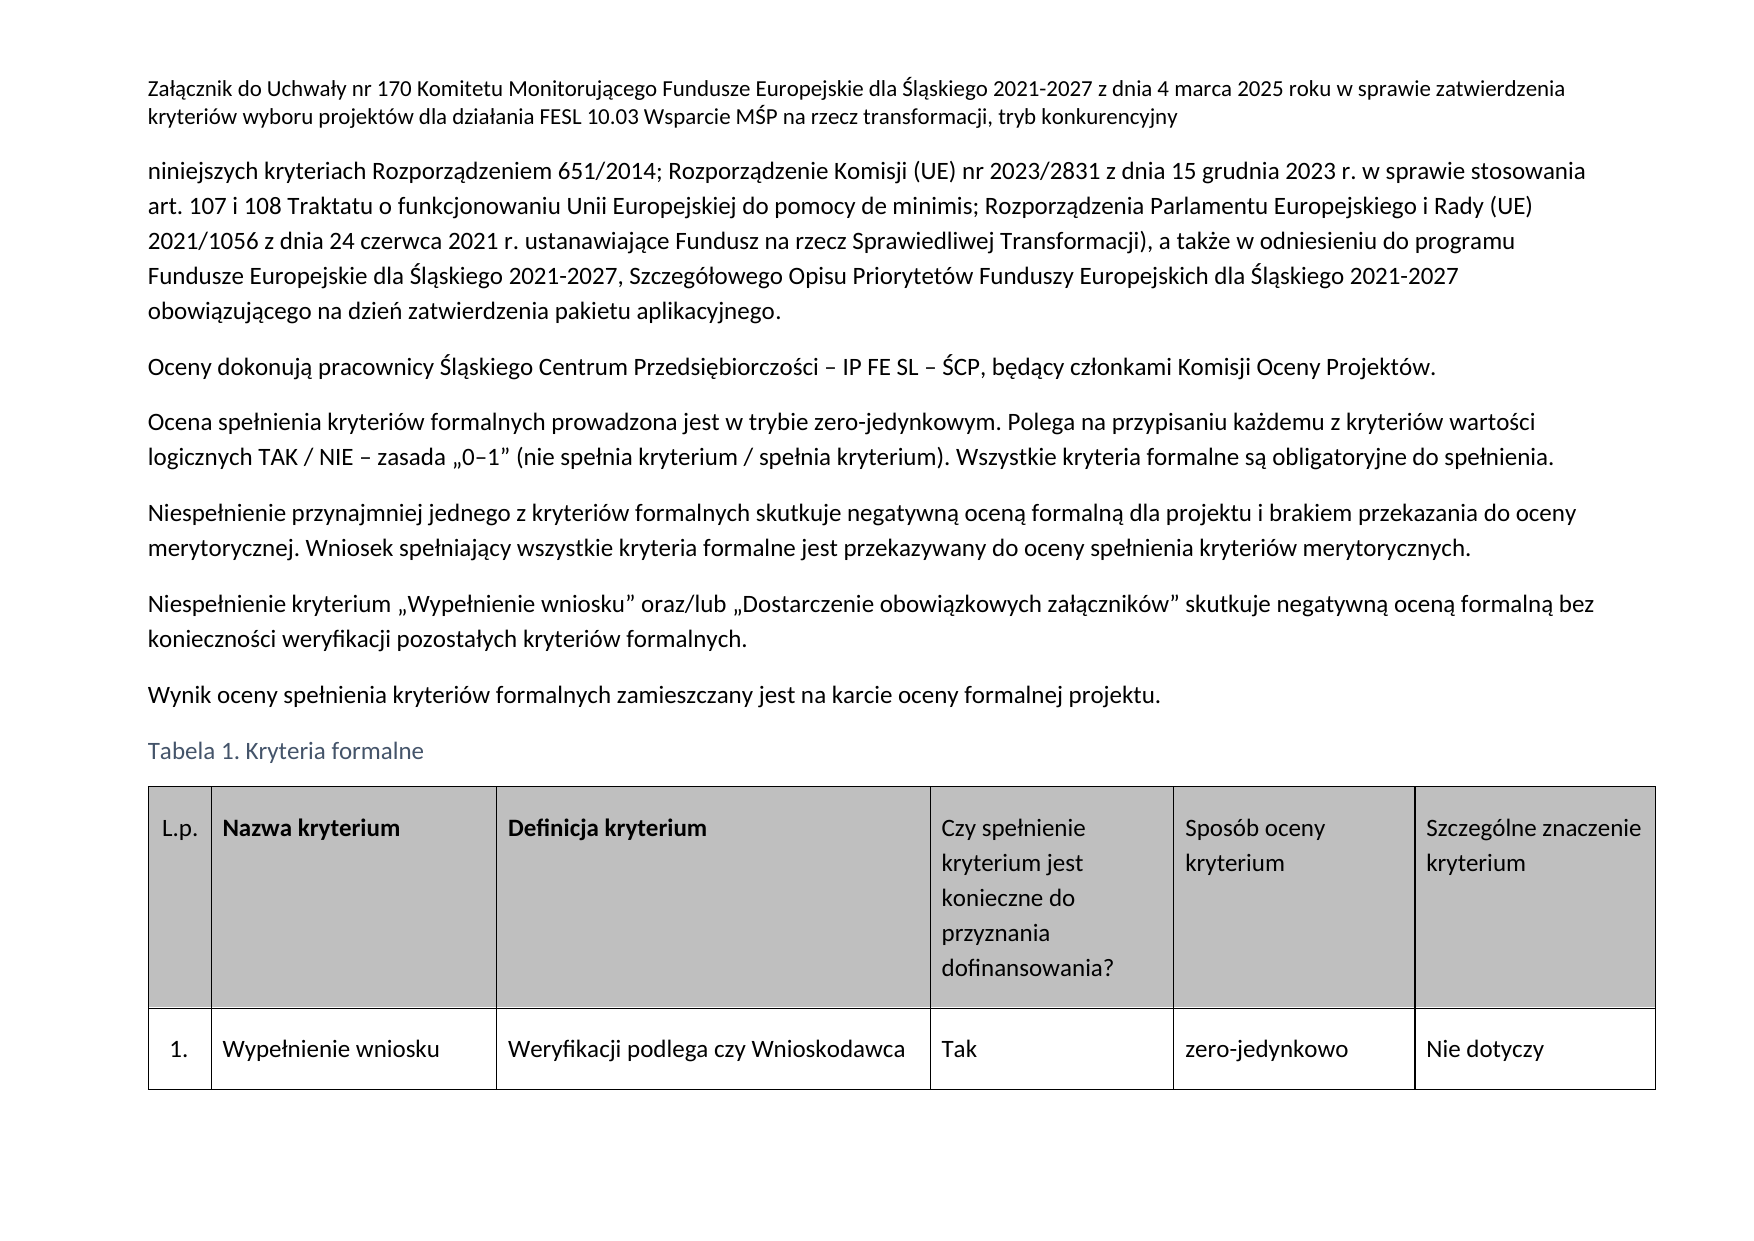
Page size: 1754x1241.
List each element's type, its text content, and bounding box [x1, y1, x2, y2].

table_cell Wypełnienie wniosku [212, 1009, 496, 1089]
table_header L.p. [149, 787, 211, 1007]
text Ocena spełnienia kryteriów formalnych prowadzona jest w trybie zero-jedynkowym. Polega na przypisaniu każdemu z kryteriów wartości logicznych TAK / NIE – zasada „0–1” (nie spełnia kryterium / spełnia kryterium). Wszystkie kryteria formalne są obligatoryjne do spełnienia. [148, 407, 1606, 472]
table_cell Tak niepodlegające uzupełnieniom. [931, 1009, 1173, 1089]
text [148, 155, 1606, 325]
table_cell [149, 1009, 211, 1089]
table_cell Nie dotyczy [1416, 1009, 1655, 1089]
table_header Nazwa kryterium [212, 787, 496, 1007]
text Tabela 1. Kryteria formalne [148, 735, 1606, 765]
text Niespełnienie przynajmniej jednego z kryteriów formalnych skutkuje negatywną oceną formalną dla projektu i brakiem przekazania do oceny merytorycznej. Wniosek spełniający wszystkie kryteria formalne jest przekazywany do oceny spełnienia kryteriów merytorycznych. [148, 497, 1606, 563]
table_header Definicja kryterium [497, 787, 930, 1007]
text Wynik oceny spełnienia kryteriów formalnych zamieszczany jest na karcie oceny formalnej projektu. [148, 679, 1606, 709]
table_header Szczególne znaczenie kryterium [1416, 787, 1655, 1007]
text Niespełnienie kryterium „Wypełnienie wniosku” oraz/lub „Dostarczenie obowiązkowych załączników” skutkuje negatywną oceną formalną bez konieczności weryfikacji pozostałych kryteriów formalnych. [148, 588, 1606, 654]
table_cell zero-jedynkowo [1174, 1009, 1414, 1089]
table_header Czy spełnienie kryterium jest konieczne do przyznania dofinansowania? [931, 787, 1173, 1007]
text Oceny dokonują pracownicy Śląskiego Centrum Przedsiębiorczości – IP FE SL – ŚCP, będący członkami Komisji Oceny Projektów. [148, 351, 1606, 381]
table_cell Weryfikacji podlega czy Wnioskodawca wypełnił wszystkie punkty wniosku aplikacyjnego. Treść w poszczególnych punktach musi być spójna z tematyką tych punktów wynikającą z zapisów Instrukcji wypełniania i składania wniosku o dofinansowanie. Kryterium nie zostanie spełnione jeżeli jakiekolwiek punkty wniosku nie zostaną wypełnione lub zostaną wypełnione niezrozumiałymi znakami graficznymi bądź treścią nieadekwatną dla danego punktu. Kryterium obowiązuje od dnia złożenia wniosku o dofinansowanie do dnia zakończenia oceny formalnej projektu. [497, 1009, 930, 1089]
table_header Sposób oceny kryterium [1174, 787, 1414, 1007]
